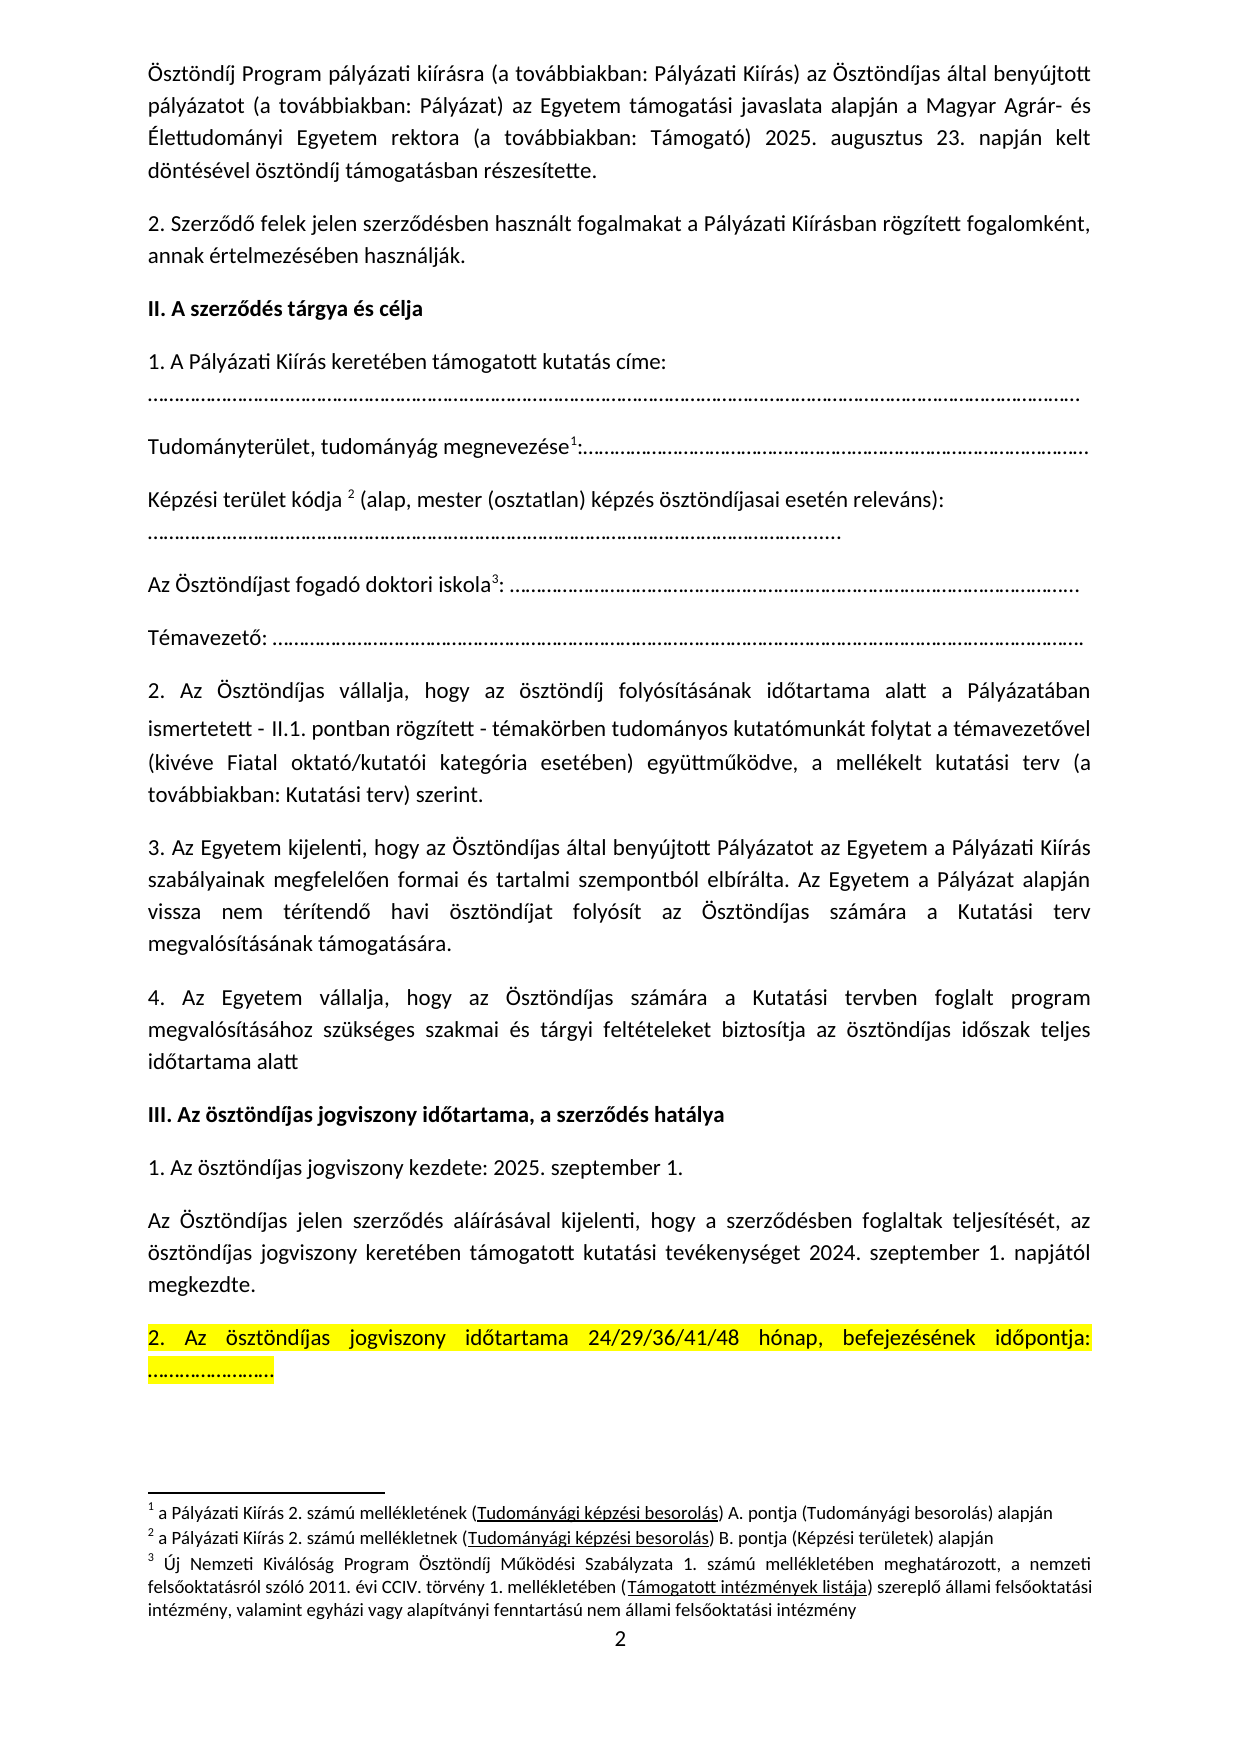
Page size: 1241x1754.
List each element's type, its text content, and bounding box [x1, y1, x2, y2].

text III. Az ösztöndíjas jogviszony időtartama, a szerződés hatálya [148, 1100, 1092, 1128]
text Témavezető: ………………………………………………………………………………………………………………………………………. [148, 623, 1092, 651]
text 3. Az Egyetem kijelenti, hogy az Ösztöndíjas által benyújtott Pályázatot az Egyetem a Pályázati Kiírás szabályainak megfelelően formai és tartalmi szempontból elbírálta. Az Egyetem a Pályázat alapján vissza nem térítendő havi ösztöndíjat folyósít az Ösztöndíjas számára a Kutatási terv megvalósításának támogatására. [148, 833, 1092, 958]
text Képzési terület kódja (alap, mester (osztatlan) képzés ösztöndíjasai esetén releváns): ……………………………………………………………………………………………………………........ [148, 485, 1092, 545]
text 2. Az ösztöndíjas jogviszony időtartama 24/29/36/41/48 hónap, befejezésének időpontja: …………………… [148, 1351, 1092, 1384]
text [148, 59, 1092, 184]
text II. A szerződés tárgya és célja [148, 294, 1092, 322]
text 1. A Pályázati Kiírás keretében támogatott kutatás címe: …………………………………………………………………………………………………………………………………………………………… [148, 347, 1092, 407]
text 2. Szerződő felek jelen szerződésben használt fogalmakat a Pályázati Kiírásban rögzített fogalomként, annak értelmezésében használják. [148, 209, 1092, 269]
text Tudományterület, tudományág megnevezése:…………………………………………………………………………………… [148, 432, 1092, 460]
text 4. Az Egyetem vállalja, hogy az Ösztöndíjas számára a Kutatási tervben foglalt program megvalósításához szükséges szakmai és tárgyi feltételeket biztosítja az ösztöndíjas időszak teljes időtartama alatt [148, 983, 1092, 1075]
text 2. Az Ösztöndíjas vállalja, hogy az ösztöndíj folyósításának időtartama alatt a Pályázatában ismertetett - II.1. pontban rögzített - témakörben tudományos kutatómunkát folytat a témavezetővel (kivéve Fiatal oktató/kutatói kategória esetében) együttműködve, a mellékelt kutatási terv (a továbbiakban: Kutatási terv) szerint. [148, 676, 1092, 808]
text Az Ösztöndíjas jelen szerződés aláírásával kijelenti, hogy a szerződésben foglaltak teljesítését, az ösztöndíjas jogviszony keretében támogatott kutatási tevékenységet 2024. szeptember 1. napjától megkezdte. [148, 1206, 1092, 1298]
text Az Ösztöndíjast fogadó doktori iskola: ……………………………………………………………………………………………... [148, 570, 1092, 598]
text 1. Az ösztöndíjas jogviszony kezdete: 2025. szeptember 1. [148, 1153, 1092, 1181]
